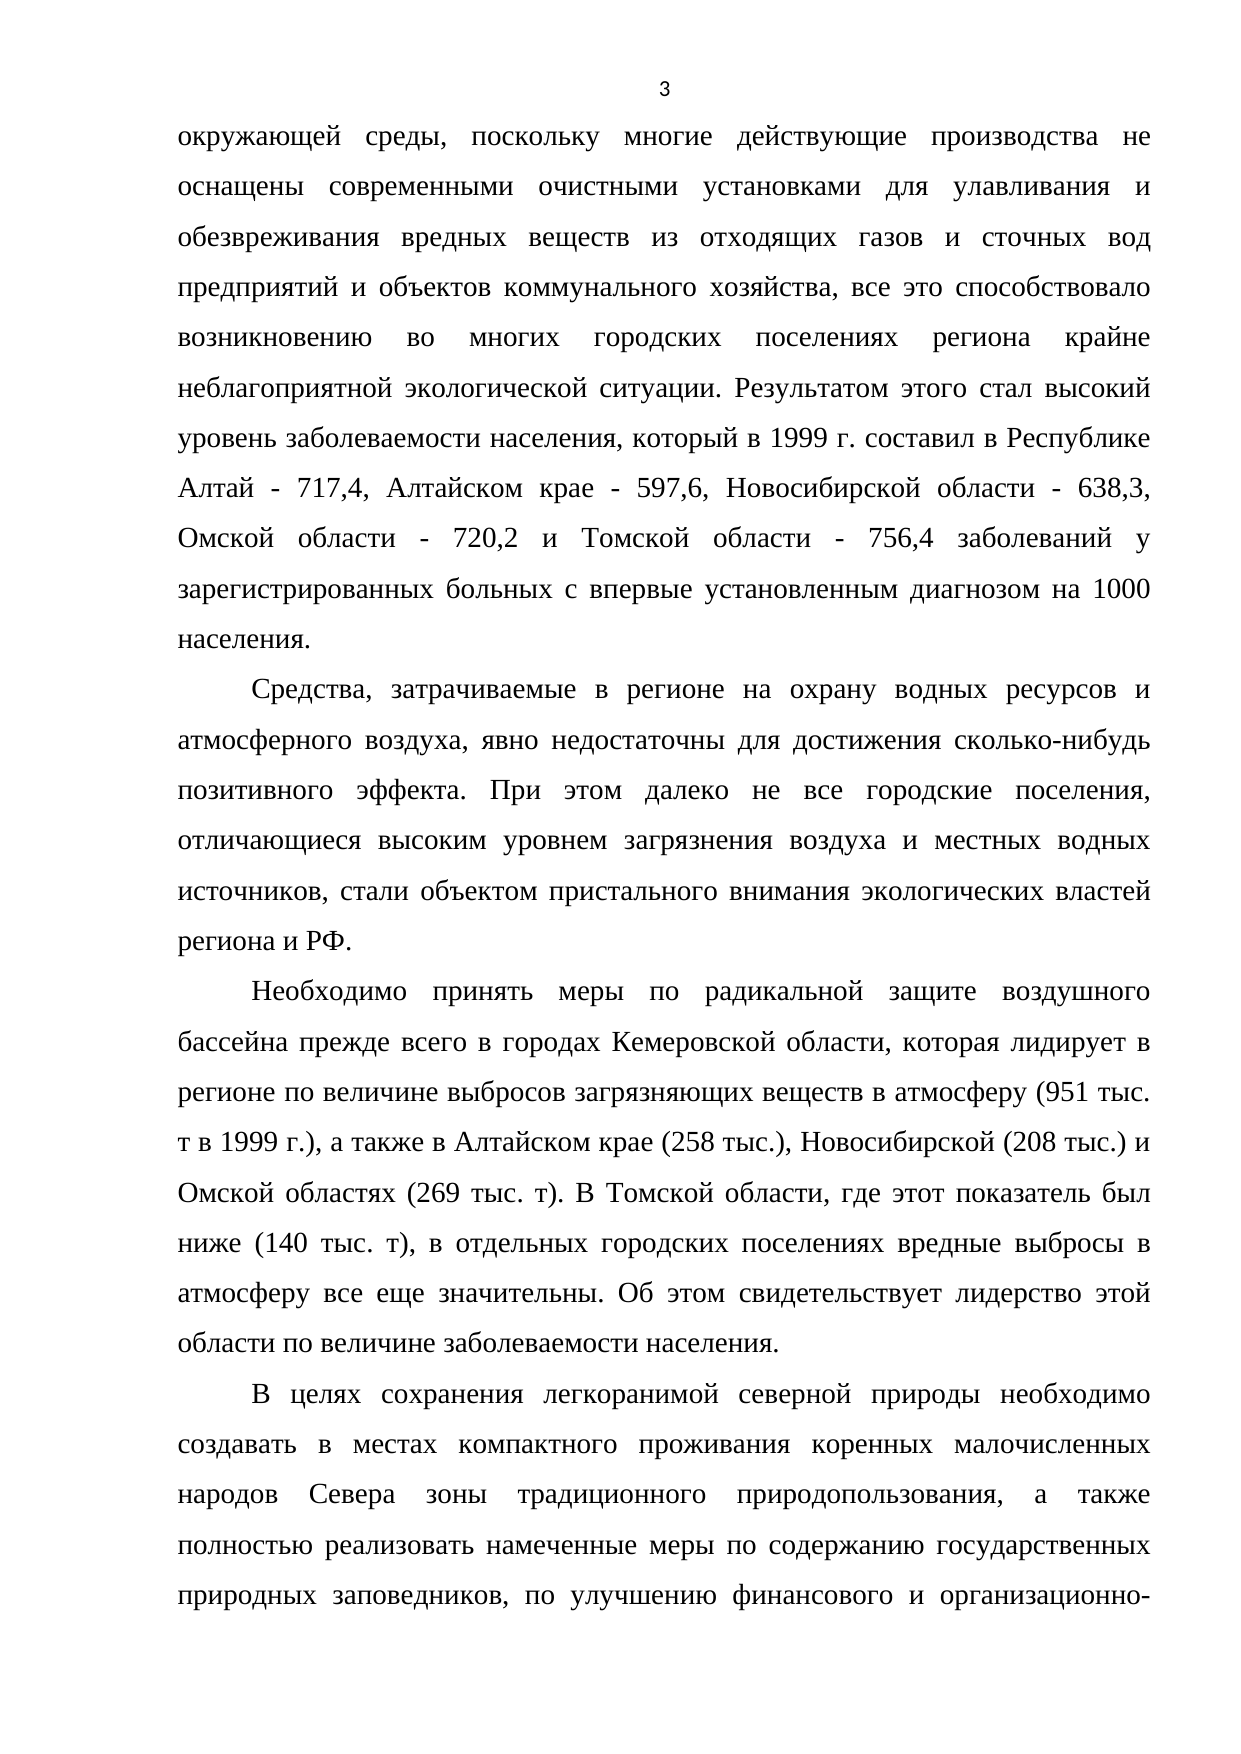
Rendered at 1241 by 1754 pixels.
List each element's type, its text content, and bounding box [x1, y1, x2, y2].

text Необходимо принять меры по радикальной защите воздушного бассейна прежде всего в городах Кемеровской области, которая лидирует в регионе по величине выбросов загрязняющих веществ в атмосферу (951 тыс. т в 1999 г.), а также в Алтайском крае (258 тыс.), Новосибирской (208 тыс.) и Омской областях (269 тыс. т). В Томской области, где этот показатель был ниже (140 тыс. т), в отдельных городских поселениях вредные выбросы в атмосферу все еще значительны. Об этом свидетельствует лидерство этой области по величине заболеваемости населения. [177, 973, 1152, 1359]
text Средства, затрачиваемые в регионе на охрану водных ресурсов и атмосферного воздуха, явно недостаточны для достижения сколько-нибудь позитивного эффекта. При этом далеко не все городские поселения, отличающиеся высоким уровнем загрязнения воздуха и местных водных источников, стали объектом пристального внимания экологических властей региона и РФ. [177, 672, 1152, 957]
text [177, 1376, 1152, 1611]
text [177, 118, 1152, 655]
